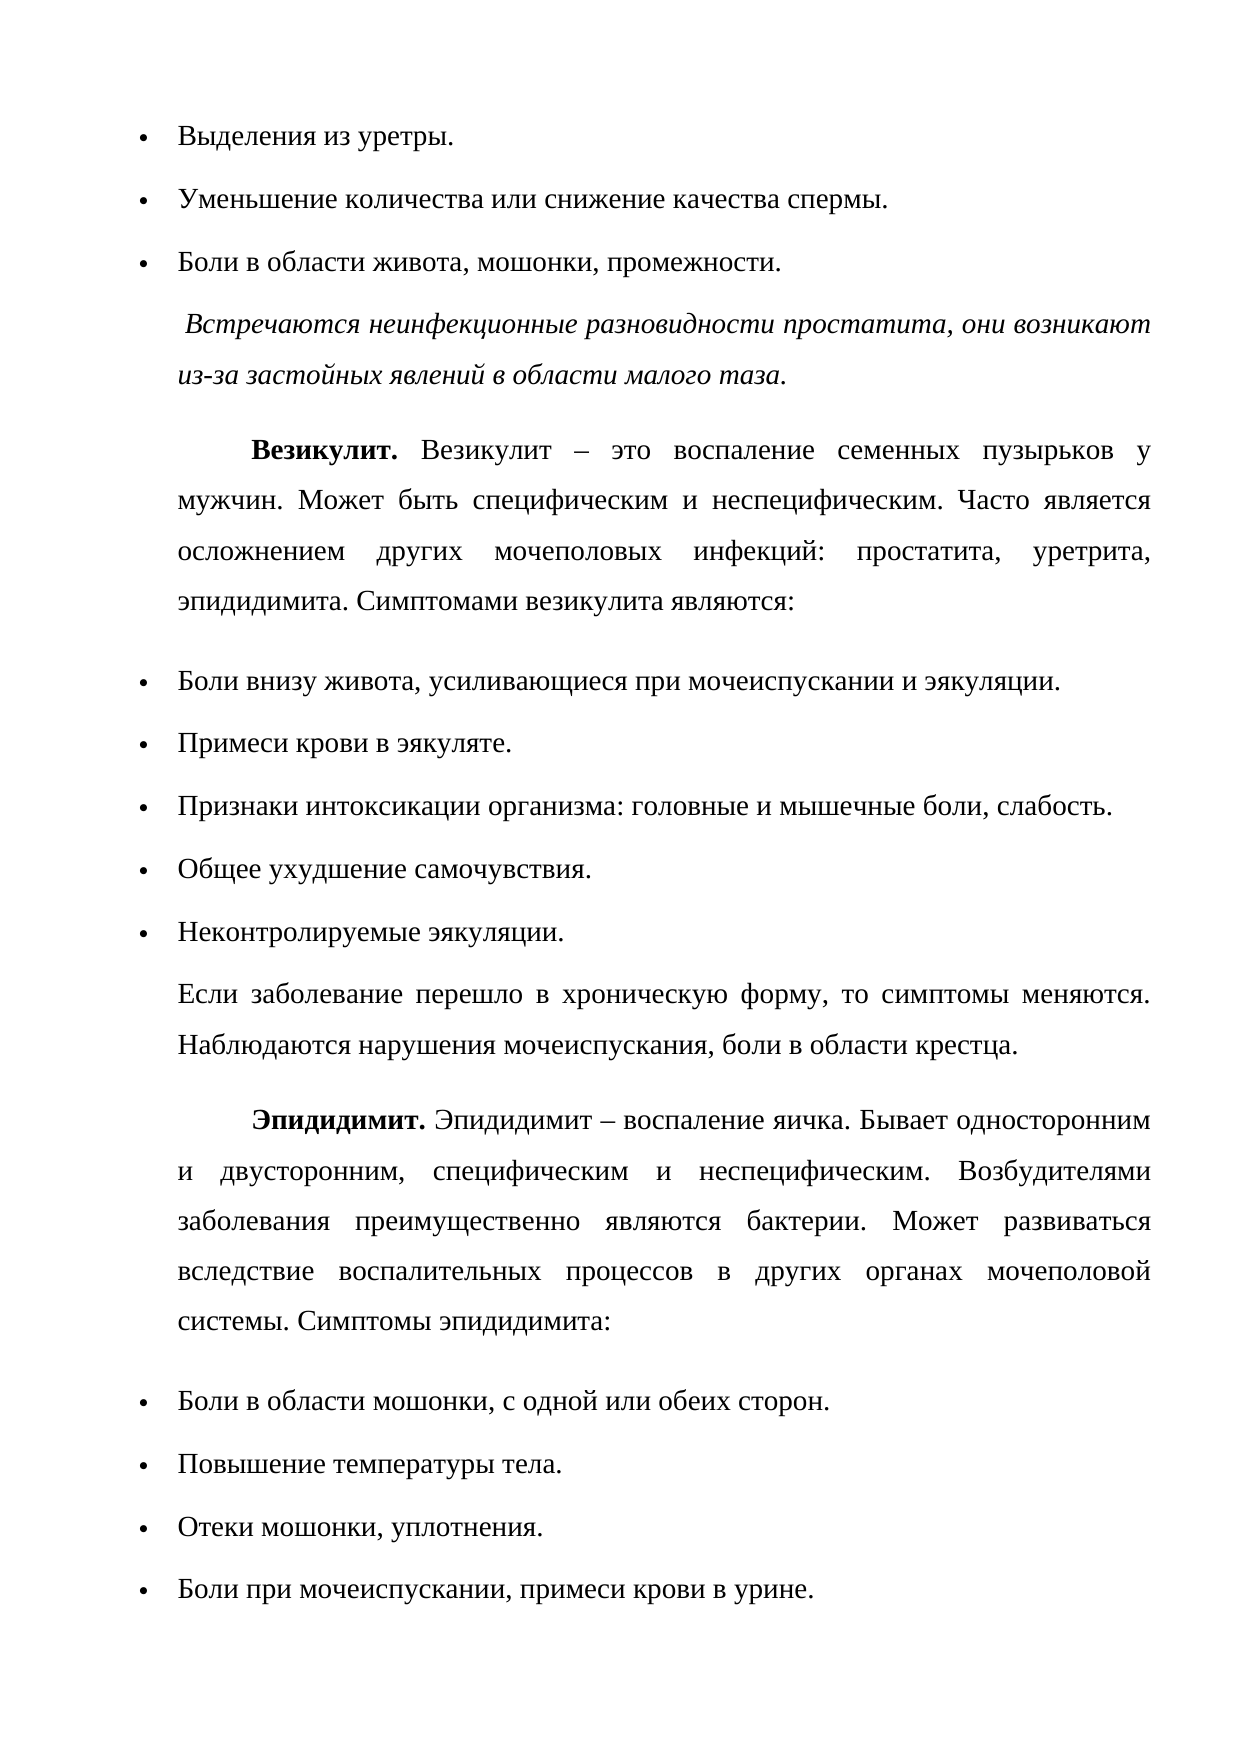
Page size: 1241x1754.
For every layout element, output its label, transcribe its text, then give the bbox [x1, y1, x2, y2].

list Боли в области мошонки, с одной или обеих сторон. [140, 1383, 1152, 1417]
list Общее ухудшение самочувствия. [140, 851, 1152, 884]
text Встречаются неинфекционные разновидности простатита, они возникают из-за застойных явлений в области малого таза. [177, 307, 1152, 390]
list Примеси крови в эякуляте. [140, 725, 1152, 759]
text Эпидидимит. Эпидидимит – воспаление яичка. Бывает односторонним и двусторонним, специфическим и неспецифическим. Возбудителями заболевания преимущественно являются бактерии. Может развиваться вследствие воспалительных процессов в других органах мочеполовой системы. Симптомы эпидидимита: [177, 1102, 1152, 1337]
list Повышение температуры тела. [140, 1446, 1152, 1479]
list Выделения из уретры. [140, 118, 1152, 152]
list Боли в области живота, мошонки, промежности. [140, 244, 1152, 277]
list Неконтролируемые эякуляции. [140, 914, 1152, 947]
text Везикулит. Везикулит – это воспаление семенных пузырьков у мужчин. Может быть специфическим и неспецифическим. Часто является осложнением других мочеполовых инфекций: простатита, уретрита, эпидидимита. Симптомами везикулита являются: [177, 432, 1152, 617]
list Отеки мошонки, уплотнения. [140, 1509, 1152, 1542]
text Если заболевание перешло в хроническую форму, то симптомы меняются. Наблюдаются нарушения мочеиспускания, боли в области крестца. [177, 977, 1152, 1061]
list Боли внизу живота, усиливающиеся при мочеиспускании и эякуляции. [140, 663, 1152, 696]
list Боли при мочеиспускании, примеси крови в урине. [140, 1571, 1152, 1605]
list Уменьшение количества или снижение качества спермы. [140, 181, 1152, 214]
list Признаки интоксикации организма: головные и мышечные боли, слабость. [140, 788, 1152, 822]
